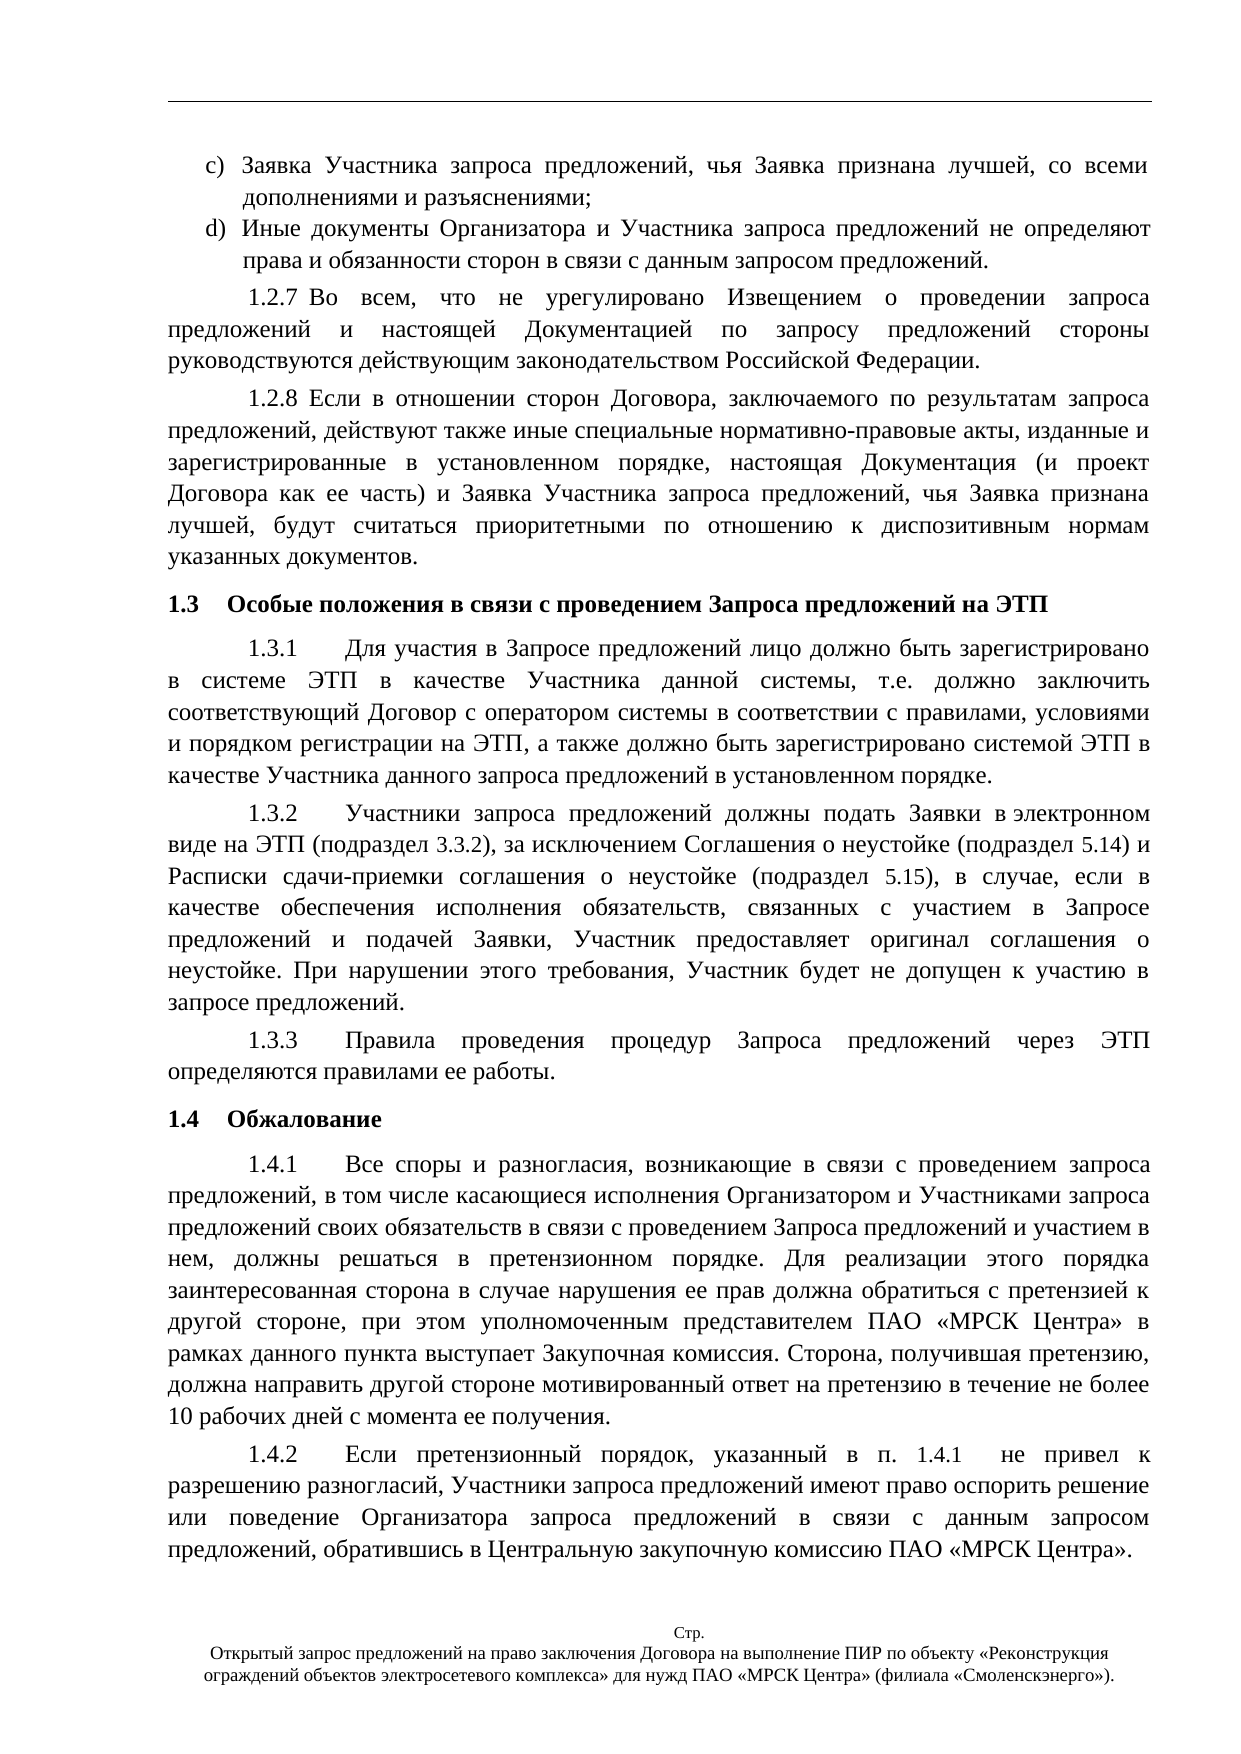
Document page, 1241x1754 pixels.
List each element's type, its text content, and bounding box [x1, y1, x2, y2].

list Для участия в Запросе предложений лицо должно быть зарегистрировано в системе ЭТП в качестве Участника данной системы, т.е. должно заключить соответствующий Договор с оператором системы в соответствии с правилами, условиями и порядком регистрации на ЭТП, а также должно быть зарегистрировано системой ЭТП в качестве Участника данного запроса предложений в установленном порядке. [168, 633, 1150, 788]
subtitle Обжалование [168, 1104, 1152, 1133]
list Участники запроса предложений должны подать Заявки в электронном виде на ЭТП (подраздел 3.3.2), за исключением Соглашения о неустойке (подраздел 5.14) и Расписки сдачи-приемки соглашения о неустойке (подраздел 5.15), в случае, если в качестве обеспечения исполнения обязательств, связанных с участием в Запросе предложений и подачей Заявки, Участник предоставляет оригинал соглашения о неустойке. При нарушении этого требования, Участник будет не допущен к участию в запросе предложений. [168, 798, 1150, 1016]
list Если в отношении сторон Договора, заключаемого по результатам запроса предложений, действуют также иные специальные нормативно-правовые акты, изданные и зарегистрированные в установленном порядке, настоящая Документация (и проект Договора как ее часть) и Заявка Участника запроса предложений, чья Заявка признана лучшей, будут считаться приоритетными по отношению к диспозитивным нормам указанных документов. [168, 383, 1150, 570]
list Заявка Участника запроса предложений, чья Заявка признана лучшей, со всеми дополнениями и разъяснениями; [205, 150, 1148, 210]
list Все споры и разногласия, возникающие в связи с проведением запроса предложений, в том числе касающиеся исполнения Организатором и Участниками запроса предложений своих обязательств в связи с проведением Запроса предложений и участием в нем, должны решаться в претензионном порядке. Для реализации этого порядка заинтересованная сторона в случае нарушения ее прав должна обратиться с претензией к другой стороне, при этом уполномоченным представителем ПАО «МРСК Центра» в рамках данного пункта выступает Закупочная комиссия. Сторона, получившая претензию, должна направить другой стороне мотивированный ответ на претензию в течение не более 10 рабочих дней с момента ее получения. [168, 1149, 1150, 1430]
list Правила проведения процедур Запроса предложений через ЭТП определяются правилами ее работы. [168, 1025, 1150, 1085]
list Во всем, что не урегулировано Извещением о проведении запроса предложений и настоящей Документацией по запросу предложений стороны руководствуются действующим законодательством Российской Федерации. [168, 282, 1150, 374]
list Иные документы Организатора и Участника запроса предложений не определяют права и обязанности сторон в связи с данным запросом предложений. [205, 213, 1152, 273]
subtitle Особые положения в связи с проведением Запроса предложений на ЭТП [168, 589, 1152, 618]
list Если претензионный порядок, указанный в п. 1.4.1 не привел к разрешению разногласий, Участники запроса предложений имеют право оспорить решение или поведение Организатора запроса предложений в связи с данным запросом предложений, обратившись в Центральную закупочную комиссию ПАО «МРСК Центра». [168, 1439, 1150, 1562]
